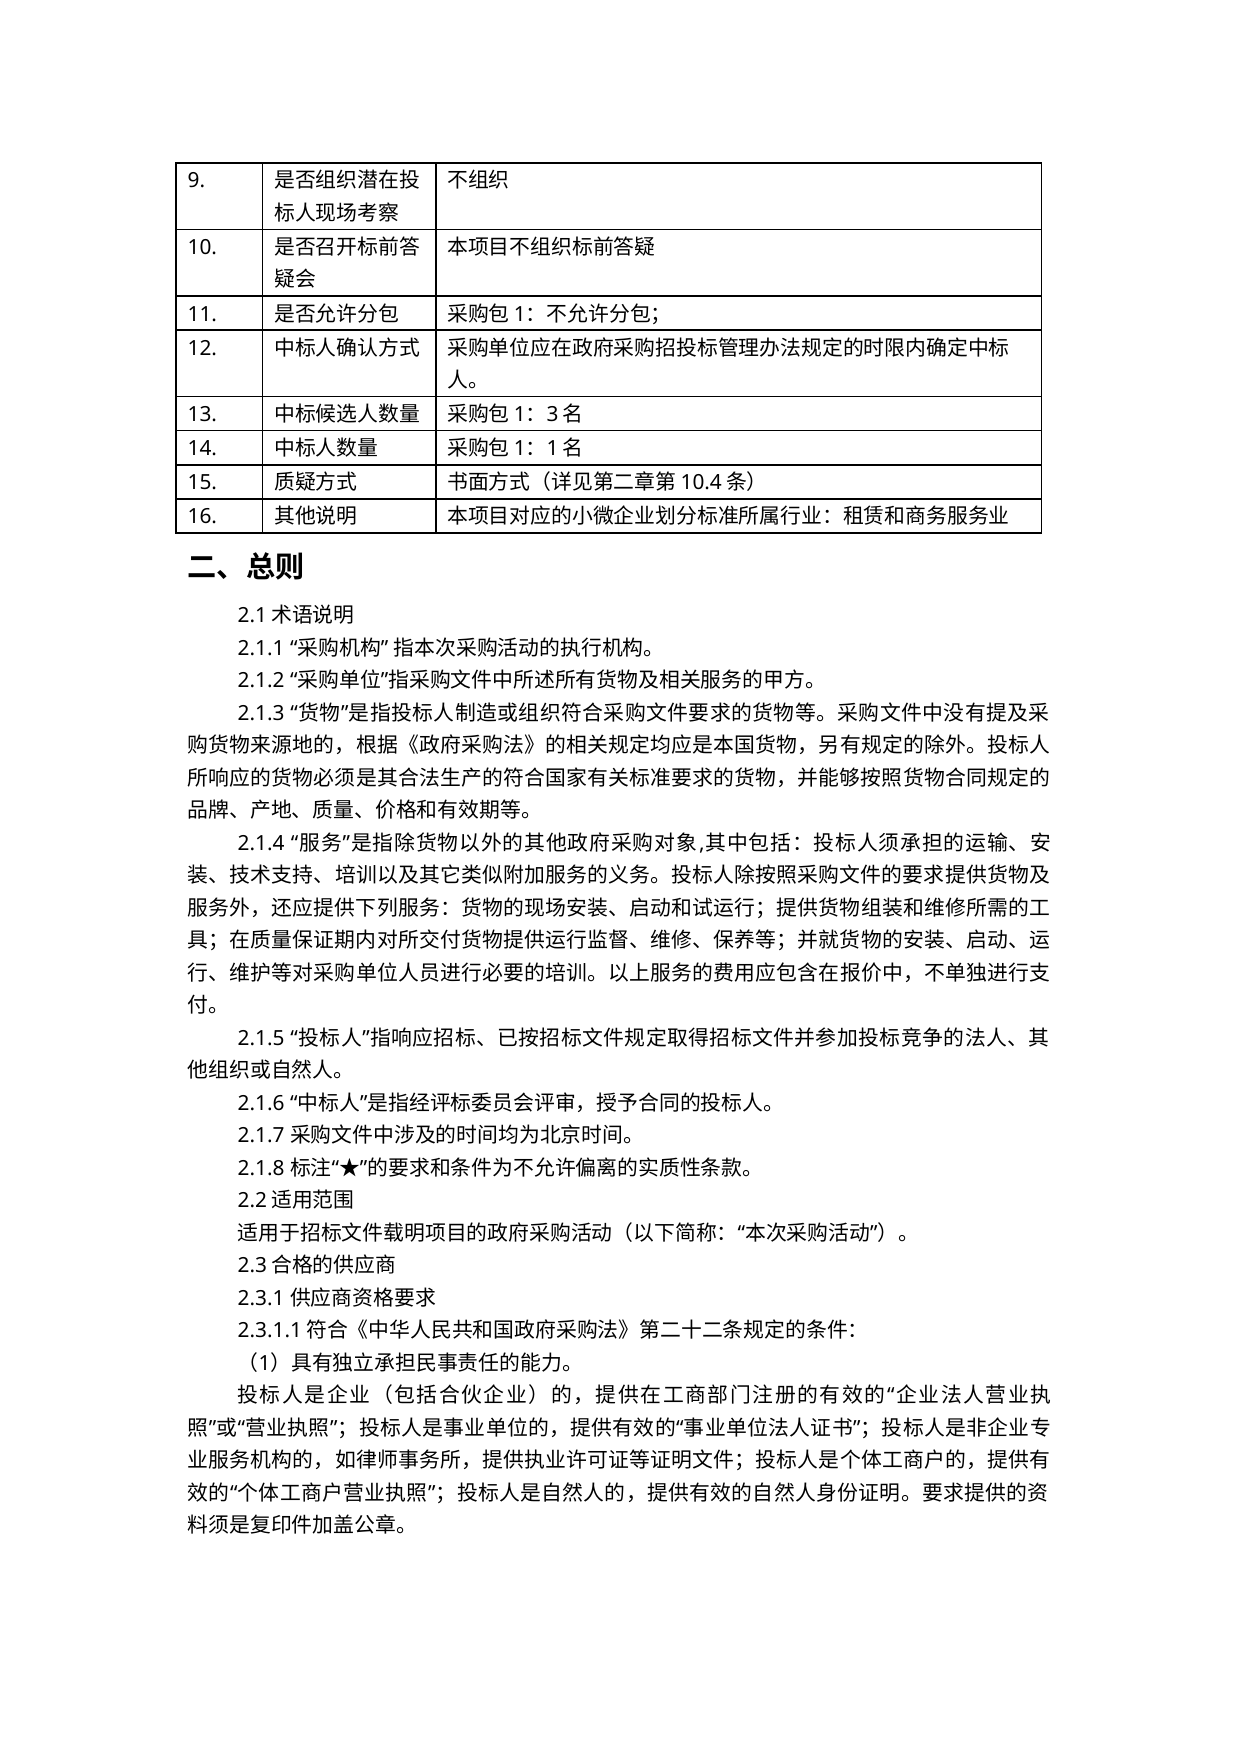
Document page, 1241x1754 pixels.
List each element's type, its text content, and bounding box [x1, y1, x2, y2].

table_cell 中标候选人数量 [263, 397, 435, 430]
table_cell 13. [177, 397, 262, 430]
table_cell 16. [177, 500, 262, 532]
text 2.1.7 采购文件中涉及的时间均为北京时间。 [187, 1118, 1053, 1151]
table_cell 中标人确认方式 [263, 331, 435, 396]
table_cell 质疑方式 [263, 466, 435, 498]
text 2.1术语说明 [187, 598, 1053, 631]
text 适用于招标文件载明项目的政府采购活动（以下简称：“本次采购活动”）。 [187, 1216, 1053, 1248]
table_cell 15. [177, 466, 262, 498]
text 投标人是企业（包括合伙企业）的，提供在工商部门注册的有效的“企业法人营业执照”或“营业执照”；投标人是事业单位的，提供有效的“事业单位法人证书”；投标人是非企业专业服务机构的，如律师事务所，提供执业许可证等证明文件；投标人是个体工商户的，提供有效的“个体工商户营业执照”；投标人是自然人的，提供有效的自然人身份证明。要求提供的资料须是复印件加盖公章。 [187, 1378, 1053, 1541]
table_cell 不组织 [437, 164, 1041, 228]
table_cell 书面方式（详见第二章第10.4条） [437, 466, 1041, 498]
table_cell 本项目不组织标前答疑 [437, 230, 1041, 295]
table_cell 9. [177, 164, 262, 228]
table_cell 14. [177, 431, 262, 464]
table_cell 本项目对应的小微企业划分标准所属行业：租赁和商务服务业 [437, 500, 1041, 532]
text 2.1.1 “采购机构” 指本次采购活动的执行机构。 [187, 631, 1053, 663]
table_cell 是否允许分包 [263, 297, 435, 329]
text 2.1.2 “采购单位”指采购文件中所述所有货物及相关服务的甲方。 [187, 663, 1053, 696]
table_cell 是否召开标前答疑会 [263, 230, 435, 295]
text 2.1.4 “服务”是指除货物以外的其他政府采购对象,其中包括：投标人须承担的运输、安装、技术支持、培训以及其它类似附加服务的义务。投标人除按照采购文件的要求提供货物及服务外，还应提供下列服务：货物的现场安装、启动和试运行；提供货物组装和维修所需的工具；在质量保证期内对所交付货物提供运行监督、维修、保养等；并就货物的安装、启动、运行、维护等对采购单位人员进行必要的培训。以上服务的费用应包含在报价中，不单独进行支付。 [187, 826, 1053, 1021]
text 二、总则 [187, 533, 1053, 598]
table_cell 中标人数量 [263, 431, 435, 464]
text 2.3合格的供应商 [187, 1248, 1053, 1281]
table_cell 10. [177, 230, 262, 295]
table_cell 采购包1：3名 [437, 397, 1041, 430]
text 2.2适用范围 [187, 1183, 1053, 1216]
table_cell 采购包1：不允许分包； [437, 297, 1041, 329]
table_cell 是否组织潜在投标人现场考察 [263, 164, 435, 228]
text 2.1.8 标注“★”的要求和条件为不允许偏离的实质性条款。 [187, 1151, 1053, 1183]
text 2.1.5 “投标人”指响应招标、已按招标文件规定取得招标文件并参加投标竞争的法人、其他组织或自然人。 [187, 1021, 1053, 1086]
text 2.1.6 “中标人”是指经评标委员会评审，授予合同的投标人。 [187, 1086, 1053, 1118]
text （1）具有独立承担民事责任的能力。 [187, 1346, 1053, 1378]
table_cell 采购包1：1名 [437, 431, 1041, 464]
text 2.1.3 “货物”是指投标人制造或组织符合采购文件要求的货物等。采购文件中没有提及采购货物来源地的，根据《政府采购法》的相关规定均应是本国货物，另有规定的除外。投标人所响应的货物必须是其合法生产的符合国家有关标准要求的货物，并能够按照货物合同规定的品牌、产地、质量、价格和有效期等。 [187, 696, 1053, 826]
text 2.3.1.1符合《中华人民共和国政府采购法》第二十二条规定的条件： [187, 1313, 1053, 1346]
table_cell 11. [177, 297, 262, 329]
table_cell 12. [177, 331, 262, 396]
text 2.3.1 供应商资格要求 [187, 1281, 1053, 1313]
table_cell 其他说明 [263, 500, 435, 532]
table_cell 采购单位应在政府采购招投标管理办法规定的时限内确定中标人。 [437, 331, 1041, 396]
